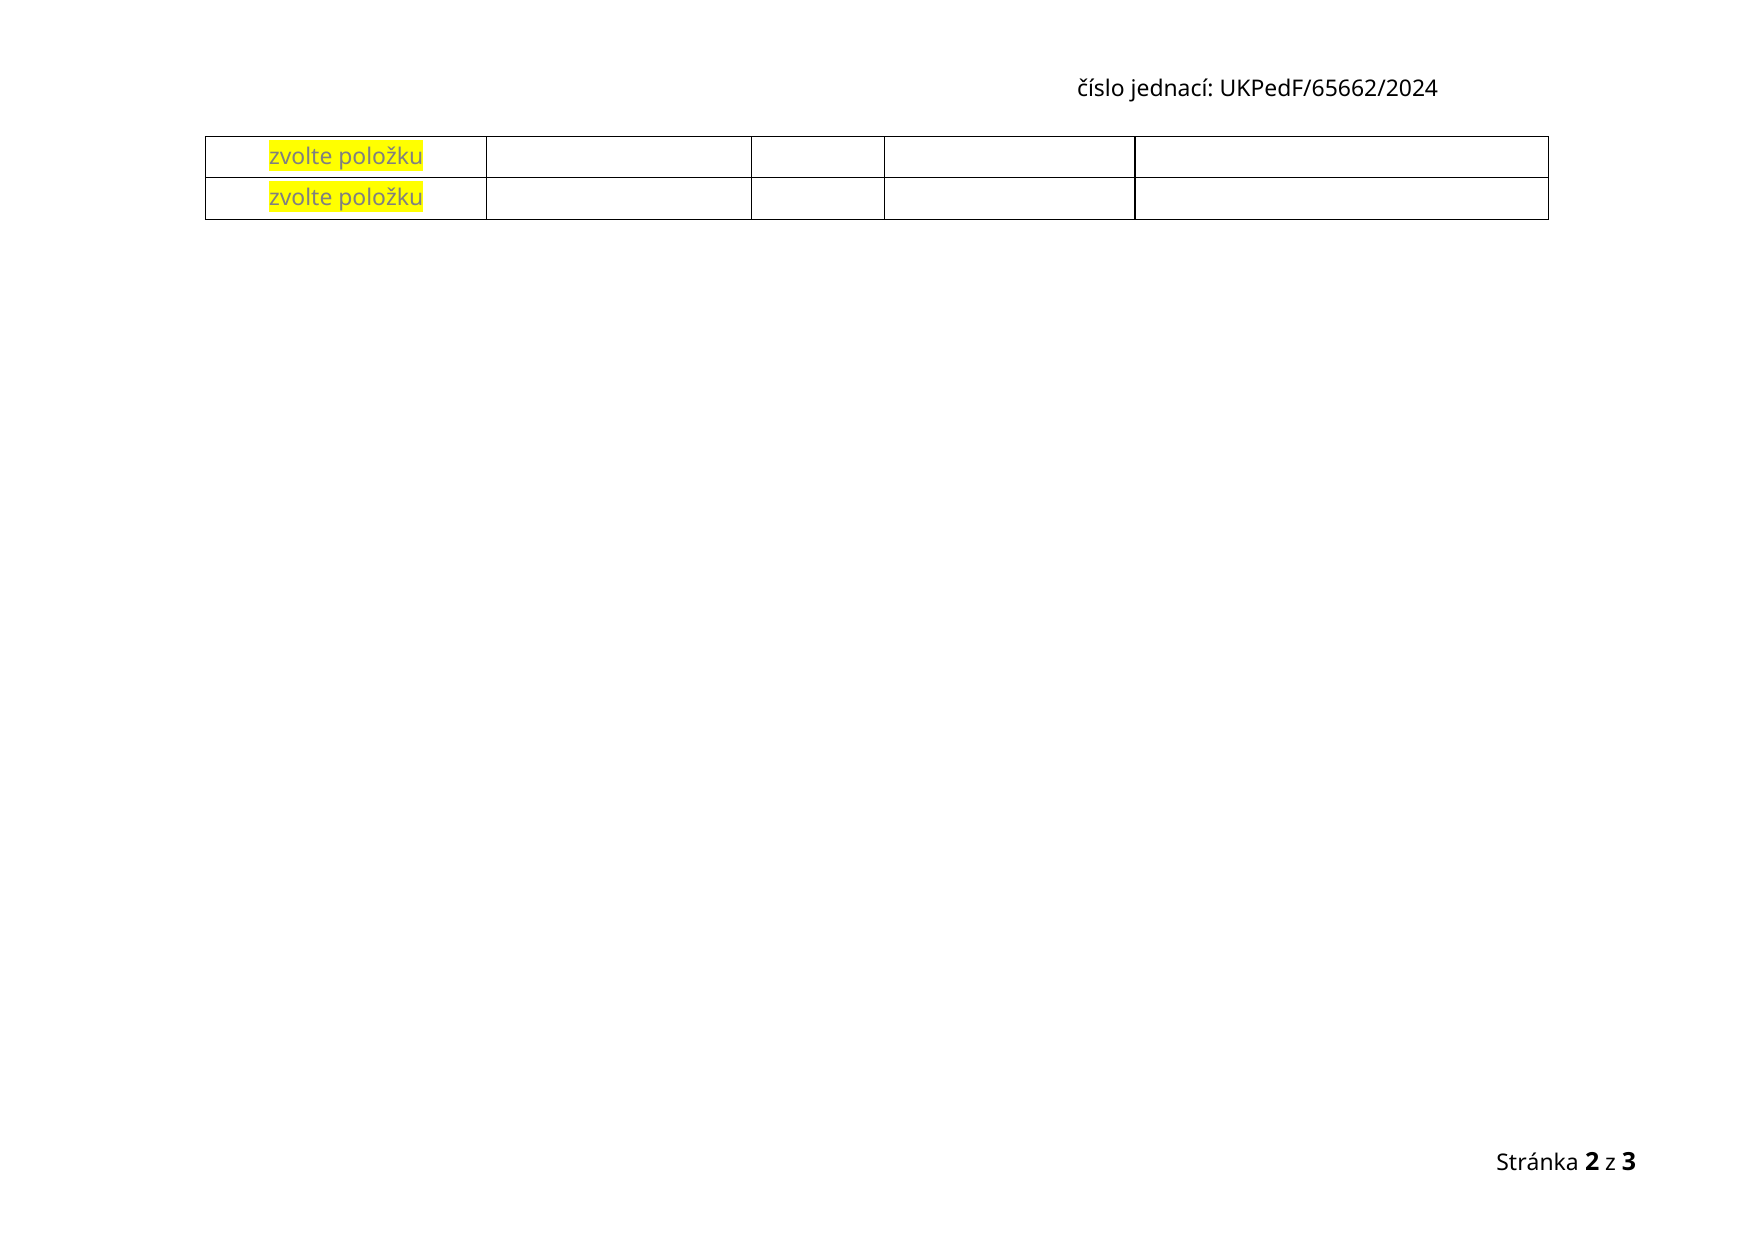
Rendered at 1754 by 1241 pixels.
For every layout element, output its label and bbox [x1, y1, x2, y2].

table_cell [752, 137, 884, 177]
table_cell [206, 137, 486, 177]
table_cell [1136, 137, 1548, 177]
table_cell [885, 137, 1134, 177]
table_cell [752, 178, 884, 219]
table_cell [487, 178, 751, 219]
table_cell [206, 178, 486, 219]
table_cell [487, 137, 751, 177]
table_cell [1136, 178, 1548, 219]
table_cell [885, 178, 1134, 219]
